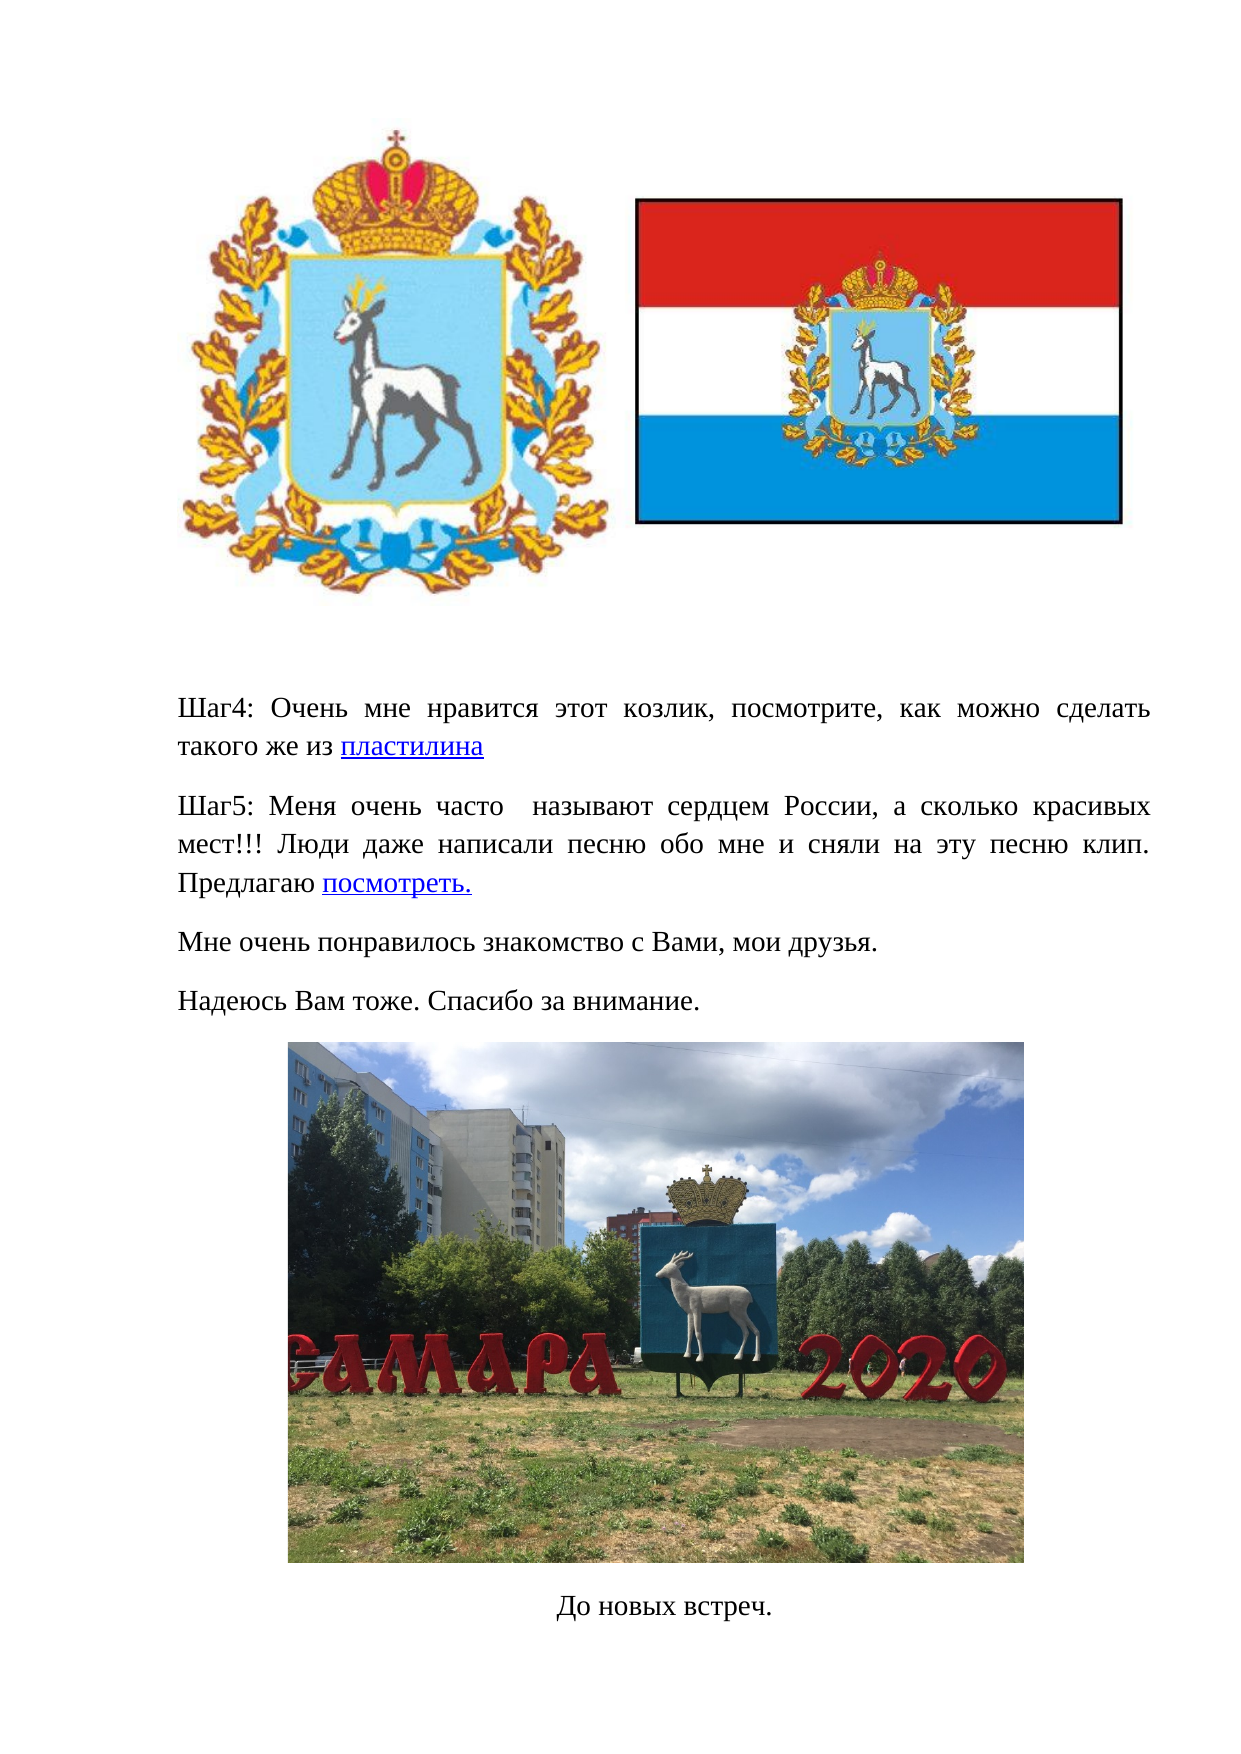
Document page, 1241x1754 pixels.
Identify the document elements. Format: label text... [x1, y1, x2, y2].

picture [287, 1042, 1024, 1563]
text Надеюсь Вам тоже. Спасибо за внимание. [177, 983, 1152, 1017]
picture [177, 118, 1152, 606]
text Шаг5: Меня очень часто называют сердцем России, а сколько красивых мест!!! Люди даже написали песню обо мне и сняли на эту песню клип. Предлагаю посмотреть. [177, 788, 1152, 898]
text Шаг4: Очень мне нравится этот козлик, посмотрите, как можно сделать такого же из пластилина [177, 690, 1152, 762]
text До новых встреч. [177, 1588, 1152, 1621]
text Мне очень понравилось знакомство с Вами, мои друзья. [177, 924, 1152, 958]
